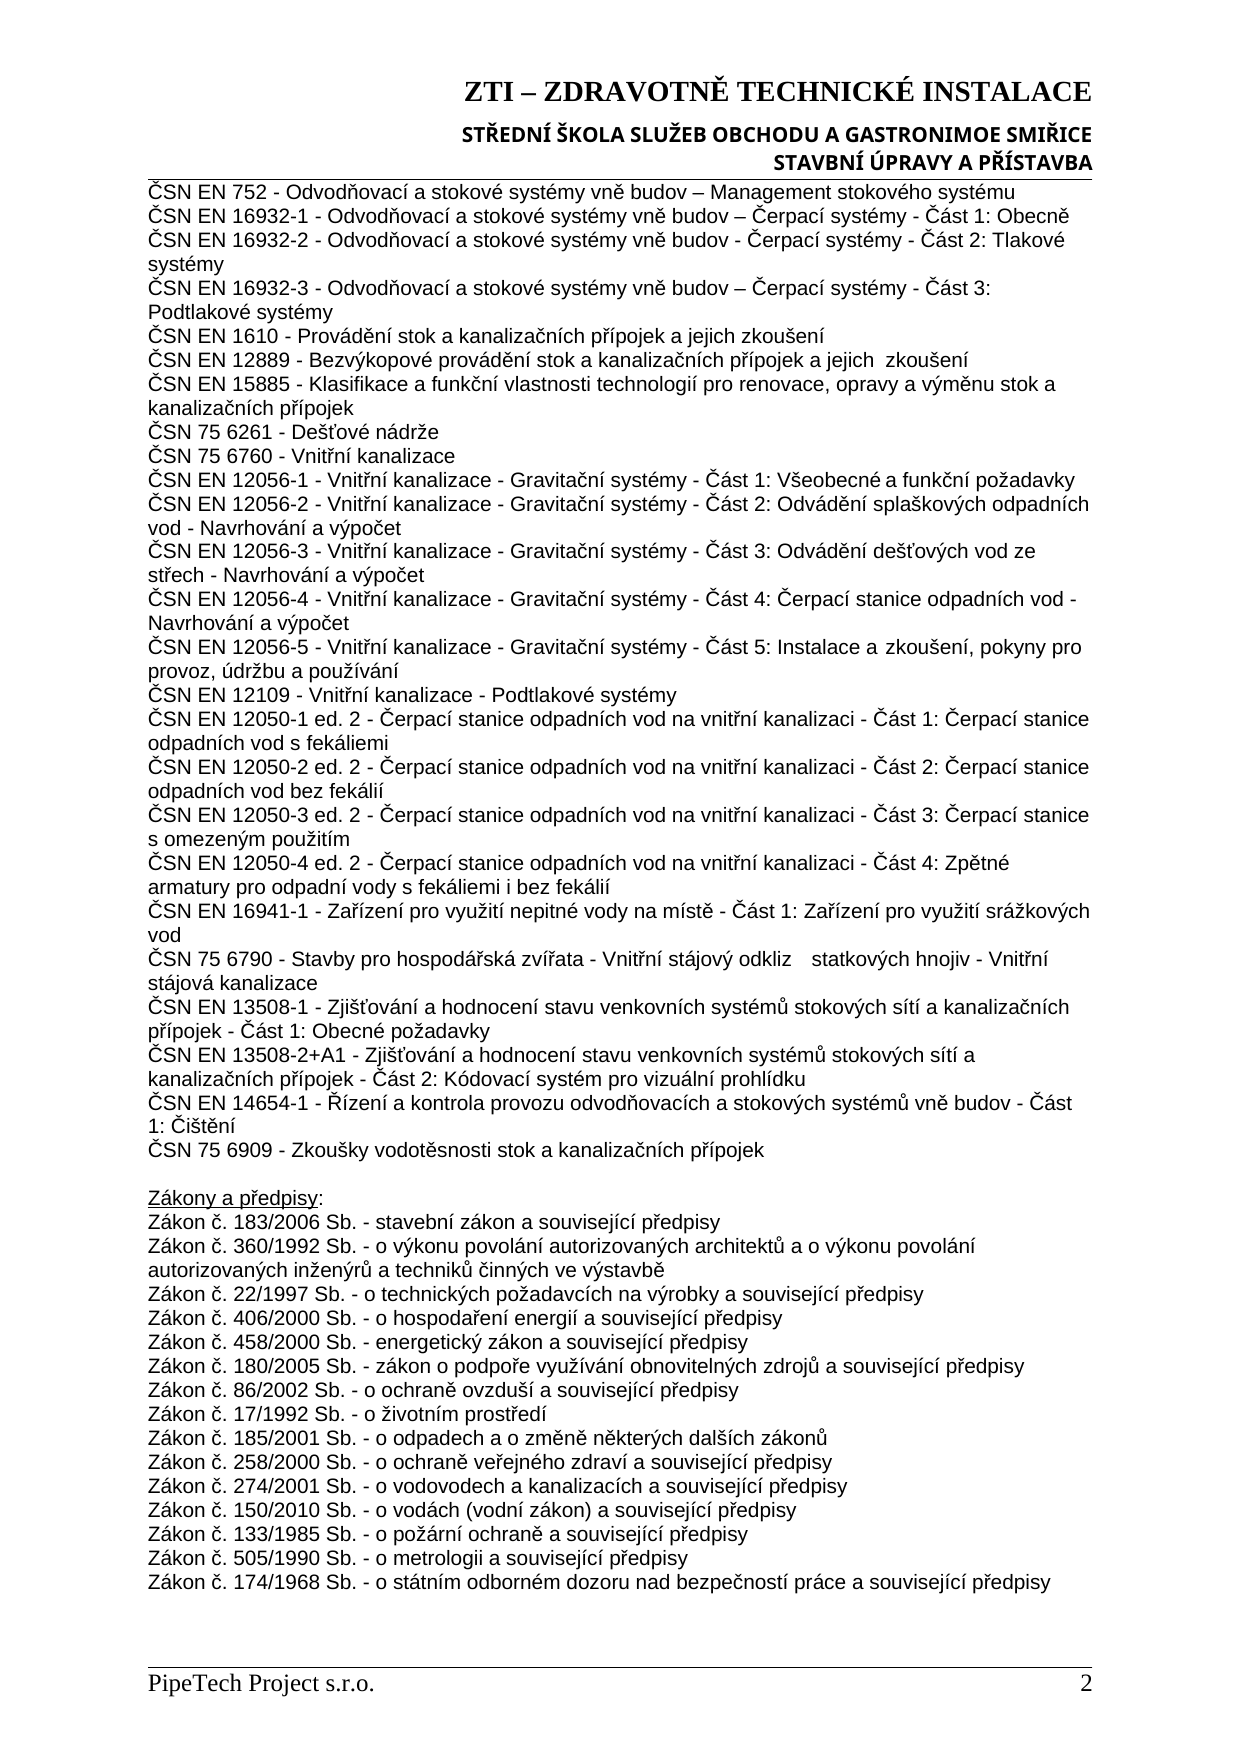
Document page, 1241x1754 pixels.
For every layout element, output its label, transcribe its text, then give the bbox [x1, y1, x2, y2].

text ČSN EN 16932-3 - Odvodňovací a stokové systémy vně budov – Čerpací systémy - Část 3: Podtlakové systémy [148, 276, 1092, 324]
text Zákony a předpisy: [148, 1186, 1092, 1210]
text ČSN EN 12056-5 - Vnitřní kanalizace - Gravitační systémy - Část 5: Instalace a zkoušení, pokyny pro provoz, údržbu a používání [148, 635, 1092, 683]
text Zákon č. 174/1968 Sb. - o státním odborném dozoru nad bezpečností práce a související předpisy [148, 1569, 1092, 1593]
text Zákon č. 185/2001 Sb. - o odpadech a o změně některých dalších zákonů [148, 1426, 1092, 1450]
text Zákon č. 180/2005 Sb. - zákon o podpoře využívání obnovitelných zdrojů a související předpisy [148, 1354, 1092, 1378]
text ČSN EN 16932-1 - Odvodňovací a stokové systémy vně budov – Čerpací systémy - Část 1: Obecně [148, 204, 1092, 228]
text Zákon č. 505/1990 Sb. - o metrologii a související předpisy [148, 1546, 1092, 1569]
text Zákon č. 274/2001 Sb. - o vodovodech a kanalizacích a související předpisy [148, 1474, 1092, 1498]
text ČSN EN 1610 - Provádění stok a kanalizačních přípojek a jejich zkoušení [148, 324, 1092, 348]
text ČSN EN 14654-1 - Řízení a kontrola provozu odvodňovacích a stokových systémů vně budov - Část 1: Čištění [148, 1090, 1092, 1138]
text ČSN EN 12056-1 - Vnitřní kanalizace - Gravitační systémy - Část 1: Všeobecné a funkční požadavky [148, 467, 1092, 491]
text ČSN 75 6790 - Stavby pro hospodářská zvířata - Vnitřní stájový odkliz statkových hnojiv - Vnitřní stájová kanalizace [148, 947, 1092, 994]
text ČSN EN 12109 - Vnitřní kanalizace - Podtlakové systémy [148, 683, 1092, 707]
text Zákon č. 183/2006 Sb. - stavební zákon a související předpisy [148, 1210, 1092, 1234]
text ČSN EN 15885 - Klasifikace a funkční vlastnosti technologií pro renovace, opravy a výměnu stok a kanalizačních přípojek [148, 372, 1092, 419]
text ČSN EN 12056-3 - Vnitřní kanalizace - Gravitační systémy - Část 3: Odvádění dešťových vod ze střech - Navrhování a výpočet [148, 539, 1092, 587]
text Zákon č. 133/1985 Sb. - o požární ochraně a související předpisy [148, 1522, 1092, 1546]
text ČSN EN 13508-1 - Zjišťování a hodnocení stavu venkovních systémů stokových sítí a kanalizačních přípojek - Část 1: Obecné požadavky [148, 994, 1092, 1042]
text ČSN EN 12889 - Bezvýkopové provádění stok a kanalizačních přípojek a jejich zkoušení [148, 348, 1092, 372]
text ČSN EN 12050-1 ed. 2 - Čerpací stanice odpadních vod na vnitřní kanalizaci - Část 1: Čerpací stanice odpadních vod s fekáliemi [148, 707, 1092, 755]
text Zákon č. 406/2000 Sb. - o hospodaření energií a související předpisy [148, 1306, 1092, 1330]
text ČSN 75 6909 - Zkoušky vodotěsnosti stok a kanalizačních přípojek [148, 1138, 1092, 1162]
text ČSN EN 16941-1 - Zařízení pro využití nepitné vody na místě - Část 1: Zařízení pro využití srážkových vod [148, 899, 1092, 947]
text ČSN EN 12056-4 - Vnitřní kanalizace - Gravitační systémy - Část 4: Čerpací stanice odpadních vod - Navrhování a výpočet [148, 587, 1092, 635]
text ČSN EN 12050-4 ed. 2 - Čerpací stanice odpadních vod na vnitřní kanalizaci - Část 4: Zpětné armatury pro odpadní vody s fekáliemi i bez fekálií [148, 851, 1092, 899]
text Zákon č. 22/1997 Sb. - o technických požadavcích na výrobky a související předpisy [148, 1282, 1092, 1306]
text Zákon č. 360/1992 Sb. - o výkonu povolání autorizovaných architektů a o výkonu povolání autorizovaných inženýrů a techniků činných ve výstavbě [148, 1234, 1092, 1282]
text Zákon č. 150/2010 Sb. - o vodách (vodní zákon) a související předpisy [148, 1498, 1092, 1522]
text ČSN EN 16932-2 - Odvodňovací a stokové systémy vně budov - Čerpací systémy - Část 2: Tlakové systémy [148, 228, 1092, 276]
text ČSN EN 12056-2 - Vnitřní kanalizace - Gravitační systémy - Část 2: Odvádění splaškových odpadních vod - Navrhování a výpočet [148, 491, 1092, 539]
text ČSN 75 6760 - Vnitřní kanalizace [148, 443, 1092, 467]
text ČSN EN 12050-2 ed. 2 - Čerpací stanice odpadních vod na vnitřní kanalizaci - Část 2: Čerpací stanice odpadních vod bez fekálií [148, 755, 1092, 803]
text ČSN EN 13508-2+A1 - Zjišťování a hodnocení stavu venkovních systémů stokových sítí a kanalizačních přípojek - Část 2: Kódovací systém pro vizuální prohlídku [148, 1042, 1092, 1090]
text Zákon č. 258/2000 Sb. - o ochraně veřejného zdraví a související předpisy [148, 1450, 1092, 1474]
text Zákon č. 17/1992 Sb. - o životním prostředí [148, 1402, 1092, 1426]
text ČSN EN 12050-3 ed. 2 - Čerpací stanice odpadních vod na vnitřní kanalizaci - Část 3: Čerpací stanice s omezeným použitím [148, 803, 1092, 851]
text ČSN 75 6261 - Dešťové nádrže [148, 419, 1092, 443]
text Zákon č. 86/2002 Sb. - o ochraně ovzduší a související předpisy [148, 1378, 1092, 1402]
text Zákon č. 458/2000 Sb. - energetický zákon a související předpisy [148, 1330, 1092, 1354]
text ČSN EN 752 - Odvodňovací a stokové systémy vně budov – Management stokového systému [148, 180, 1092, 204]
